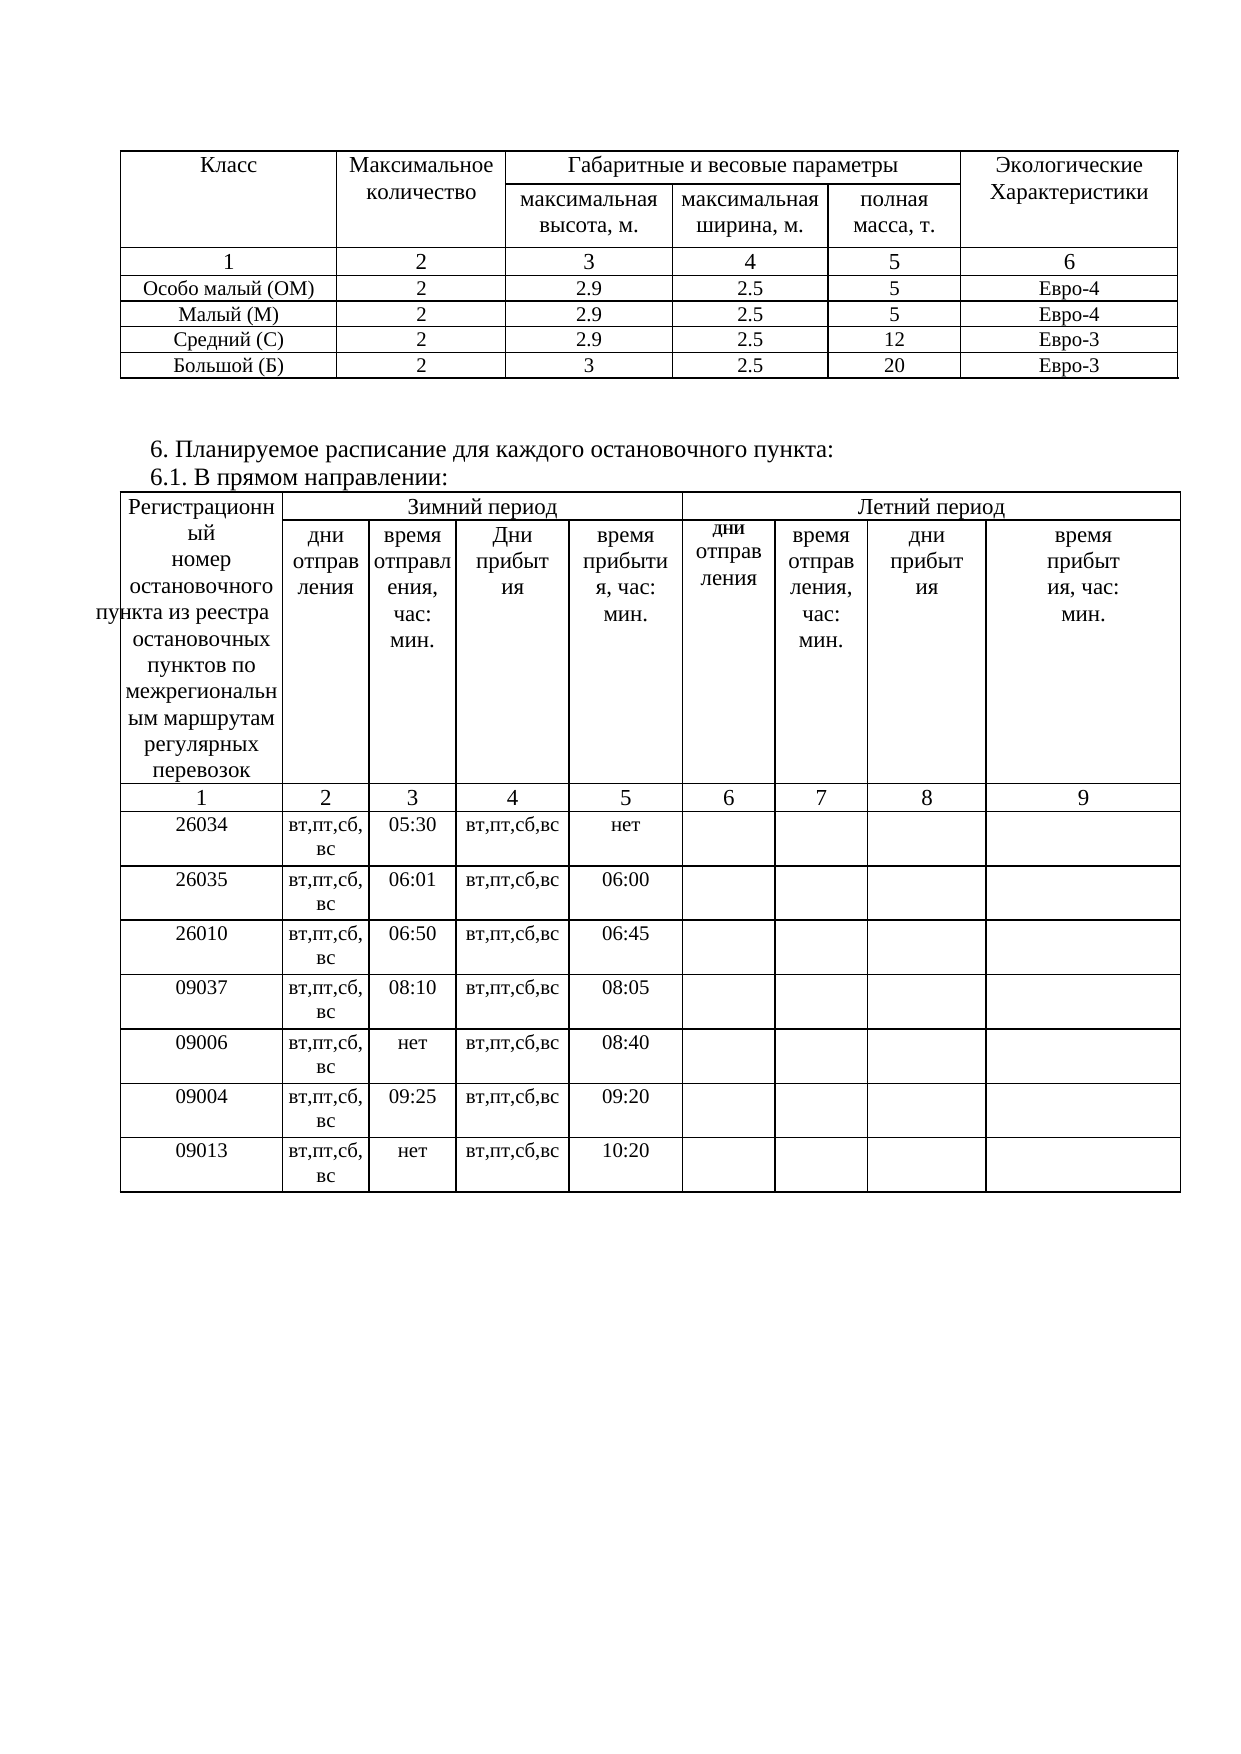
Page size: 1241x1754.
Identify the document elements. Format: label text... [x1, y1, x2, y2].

table_cell [776, 975, 867, 1028]
table_cell 3 [506, 248, 672, 274]
table_cell вт,пт,сб,вс [283, 921, 368, 974]
table_cell 06:45 [570, 921, 682, 974]
table_cell Дни прибыт ия [457, 521, 568, 783]
text 6.1. В прямом направлении: [150, 462, 1090, 491]
table_cell [776, 1138, 867, 1191]
table_cell 2.9 [506, 276, 672, 300]
table_cell полная масса, т. [829, 185, 960, 247]
text 6. Планируемое расписание для каждого остановочного пункта: [150, 434, 1090, 462]
table_cell 09004 [121, 1084, 282, 1137]
table_cell вт,пт,сб,вс [457, 921, 568, 974]
table_cell вт,пт,сб,вс [283, 1030, 368, 1082]
table_cell вт,пт,сб,вс [457, 867, 568, 919]
table_cell [683, 1138, 774, 1191]
table_cell 3 [370, 784, 455, 811]
table_cell вт,пт,сб,вс [283, 1138, 368, 1191]
table_cell вт,пт,сб,вс [457, 1138, 568, 1191]
table_cell 1 [121, 248, 336, 274]
table_cell 5 [829, 248, 960, 274]
table_cell 2.5 [673, 327, 827, 351]
table_cell 20 [829, 353, 960, 377]
table_cell [683, 867, 774, 919]
table_cell 2.5 [673, 276, 827, 300]
table_cell Евро-4 [961, 276, 1177, 300]
table_cell [868, 1138, 985, 1191]
table_cell 1 [121, 784, 282, 811]
table_cell 10:20 [570, 1138, 682, 1191]
table_cell 4 [673, 248, 827, 274]
table_cell Евро-3 [961, 327, 1177, 351]
table_cell 26035 [121, 867, 282, 919]
table_cell время прибыт ия, час: мин. [987, 521, 1180, 783]
table_cell вт,пт,сб,вс [283, 975, 368, 1028]
table_cell вт,пт,сб,вс [457, 975, 568, 1028]
table_cell [683, 1084, 774, 1137]
table_cell 8 [868, 784, 985, 811]
table_cell максимальная высота, м. [506, 185, 672, 247]
table_header Экологические Характеристики [961, 152, 1177, 247]
table_header Габаритные и весовые параметры [506, 152, 960, 183]
table_cell [987, 1030, 1180, 1082]
table_cell [868, 975, 985, 1028]
table_cell 2 [337, 248, 505, 274]
table_cell 09013 [121, 1138, 282, 1191]
table_cell 5 [570, 784, 682, 811]
table_cell максимальная ширина, м. [673, 185, 827, 247]
table_cell 06:00 [570, 867, 682, 919]
table_cell нет [370, 1138, 455, 1191]
table_cell 08:10 [370, 975, 455, 1028]
table_cell вт,пт,сб,вс [457, 1030, 568, 1082]
table_cell ДНИ отправ ления [683, 521, 774, 783]
table_cell [776, 1030, 867, 1082]
table_cell Евро-3 [961, 353, 1177, 377]
table_cell 2 [337, 353, 505, 377]
table_cell вт,пт,сб,вс [283, 1084, 368, 1137]
table_cell 09:25 [370, 1084, 455, 1137]
table_cell [776, 812, 867, 865]
table_cell [683, 921, 774, 974]
table_cell нет [570, 812, 682, 865]
table_cell [868, 1030, 985, 1082]
table_cell 12 [829, 327, 960, 351]
table_cell время отправл ения, час: мин. [370, 521, 455, 783]
table_cell Особо малый (ОМ) [121, 276, 336, 300]
table_cell 9 [987, 784, 1180, 811]
table_cell дни прибыт ия [868, 521, 985, 783]
table_cell вт,пт,сб,вс [457, 1084, 568, 1137]
table_cell [683, 812, 774, 865]
table_cell Большой (Б) [121, 353, 336, 377]
table_cell вт,пт,сб,вс [457, 812, 568, 865]
table_cell вт,пт,сб,вс [283, 867, 368, 919]
table_cell 2 [283, 784, 368, 811]
table_cell [776, 921, 867, 974]
table_cell нет [370, 1030, 455, 1082]
table_cell 06:01 [370, 867, 455, 919]
table_cell 2.5 [673, 353, 827, 377]
table_cell [868, 1084, 985, 1137]
table_cell [683, 1030, 774, 1082]
table_cell [868, 812, 985, 865]
table_cell [776, 1084, 867, 1137]
table_cell Средний (С) [121, 327, 336, 351]
table_cell время прибыти я, час: мин. [570, 521, 682, 783]
table_header Регистрационный номер остановочного пункта из реестра остановочных пунктов по межрегиональным маршрутам регулярных перевозок [121, 493, 282, 783]
table_cell 2 [337, 302, 505, 326]
table_cell 08:05 [570, 975, 682, 1028]
table_cell 09006 [121, 1030, 282, 1082]
table_cell 6 [961, 248, 1177, 274]
table_header Максимальное количество [337, 152, 505, 247]
table_cell Малый (М) [121, 302, 336, 326]
table_cell [987, 1084, 1180, 1137]
table_cell [987, 1138, 1180, 1191]
table_cell 2.9 [506, 327, 672, 351]
table_cell дни отправ ления [283, 521, 368, 783]
table_cell 5 [829, 302, 960, 326]
table_cell 3 [506, 353, 672, 377]
table_cell 2 [337, 327, 505, 351]
table_cell [683, 975, 774, 1028]
table_cell [776, 867, 867, 919]
table_cell [987, 975, 1180, 1028]
table_cell 26034 [121, 812, 282, 865]
table_cell 26010 [121, 921, 282, 974]
table_cell [868, 867, 985, 919]
table_cell 5 [829, 276, 960, 300]
table_cell 4 [457, 784, 568, 811]
table_cell 7 [776, 784, 867, 811]
table_header Зимний период [283, 493, 682, 519]
table_cell 09037 [121, 975, 282, 1028]
table_header Летний период [683, 493, 1180, 519]
table_cell [987, 867, 1180, 919]
table_cell 2 [337, 276, 505, 300]
table_cell 2.9 [506, 302, 672, 326]
table_cell [987, 921, 1180, 974]
table_cell 09:20 [570, 1084, 682, 1137]
table_cell 08:40 [570, 1030, 682, 1082]
table_cell время отправ ления, час: мин. [776, 521, 867, 783]
table_cell 2.5 [673, 302, 827, 326]
table_cell Евро-4 [961, 302, 1177, 326]
table_cell 05:30 [370, 812, 455, 865]
table_cell [987, 812, 1180, 865]
table_cell 6 [683, 784, 774, 811]
table_header Класс [121, 152, 336, 247]
table_cell [868, 921, 985, 974]
table_cell 06:50 [370, 921, 455, 974]
table_cell вт,пт,сб,вс [283, 812, 368, 865]
